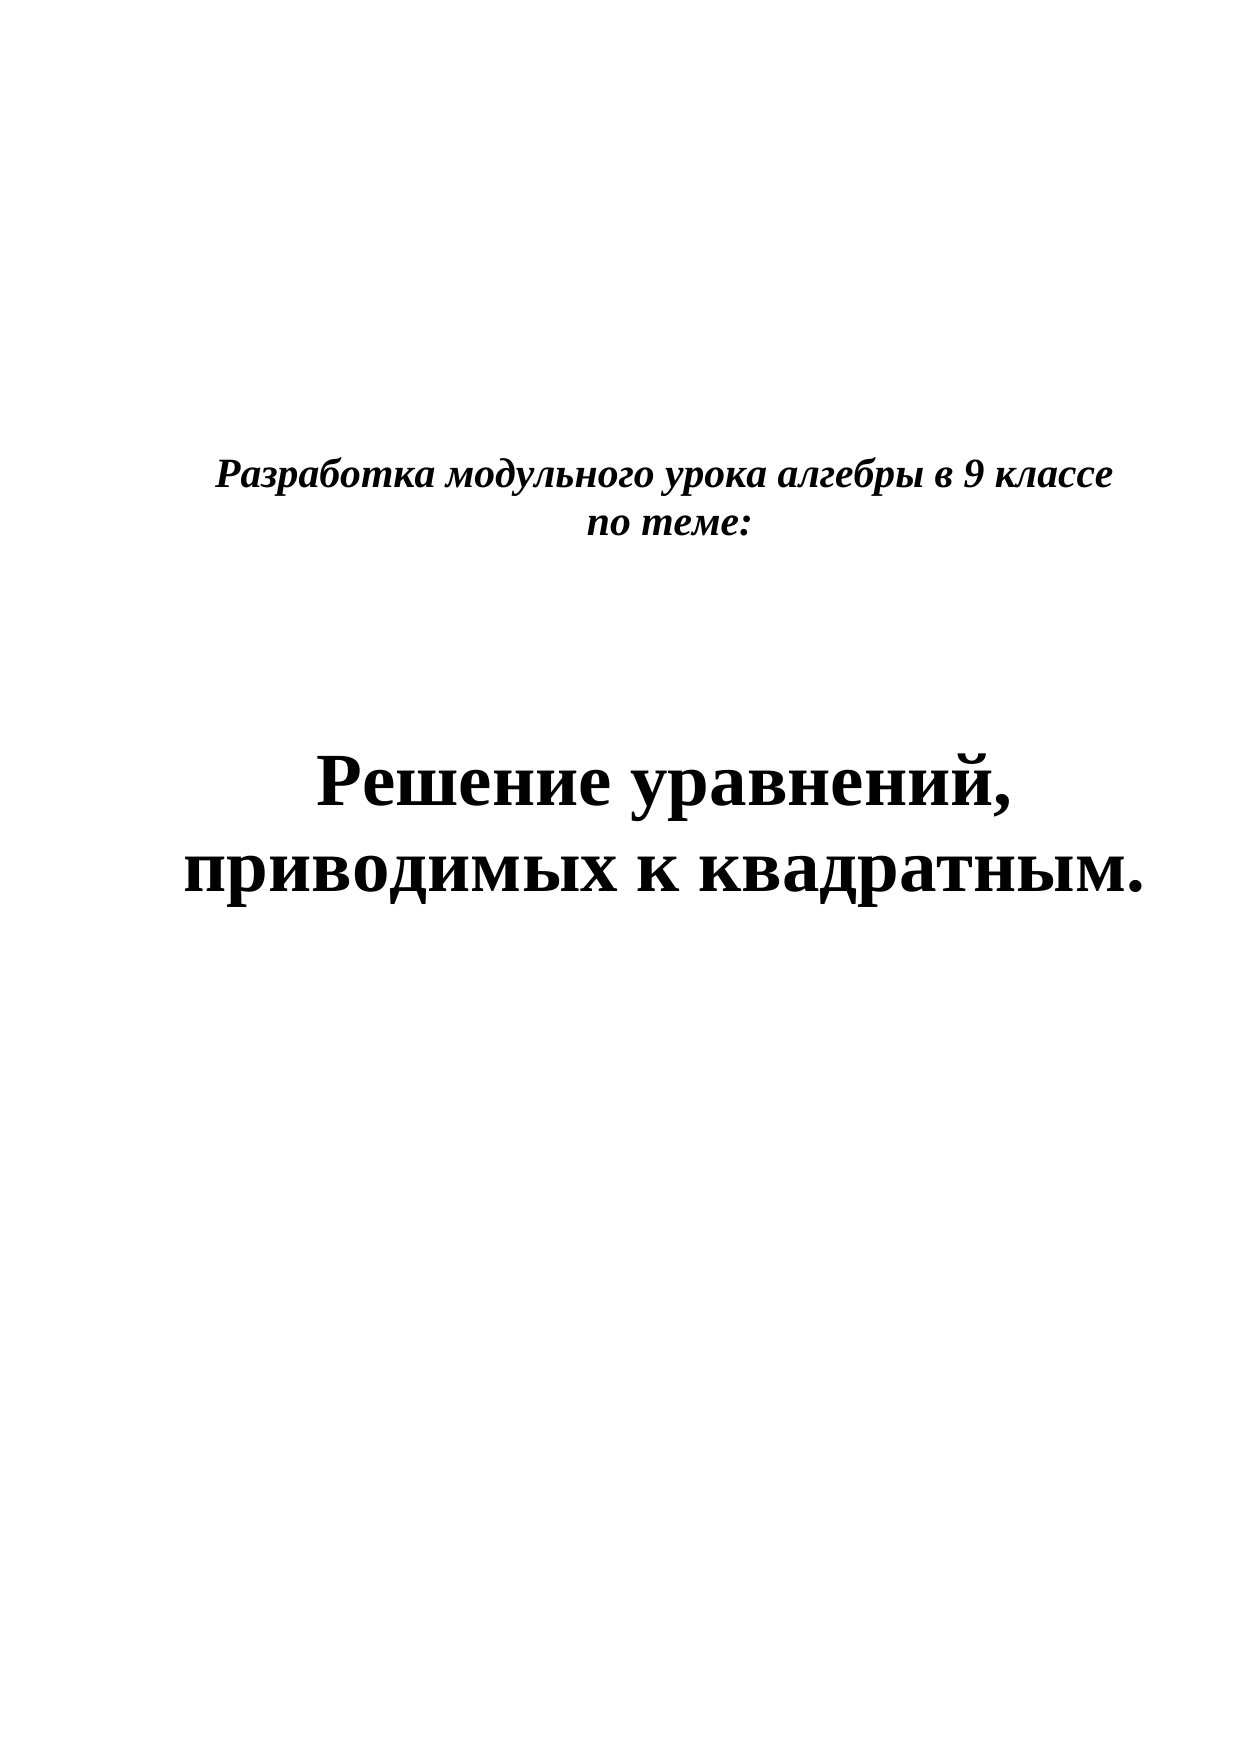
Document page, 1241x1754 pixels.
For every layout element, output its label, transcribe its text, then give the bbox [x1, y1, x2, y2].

text Разработка модульного урока алгебры в 9 классе [177, 449, 1152, 497]
text Решение уравнений, приводимых к квадратным. [177, 735, 1152, 907]
text по теме: [177, 497, 1152, 544]
